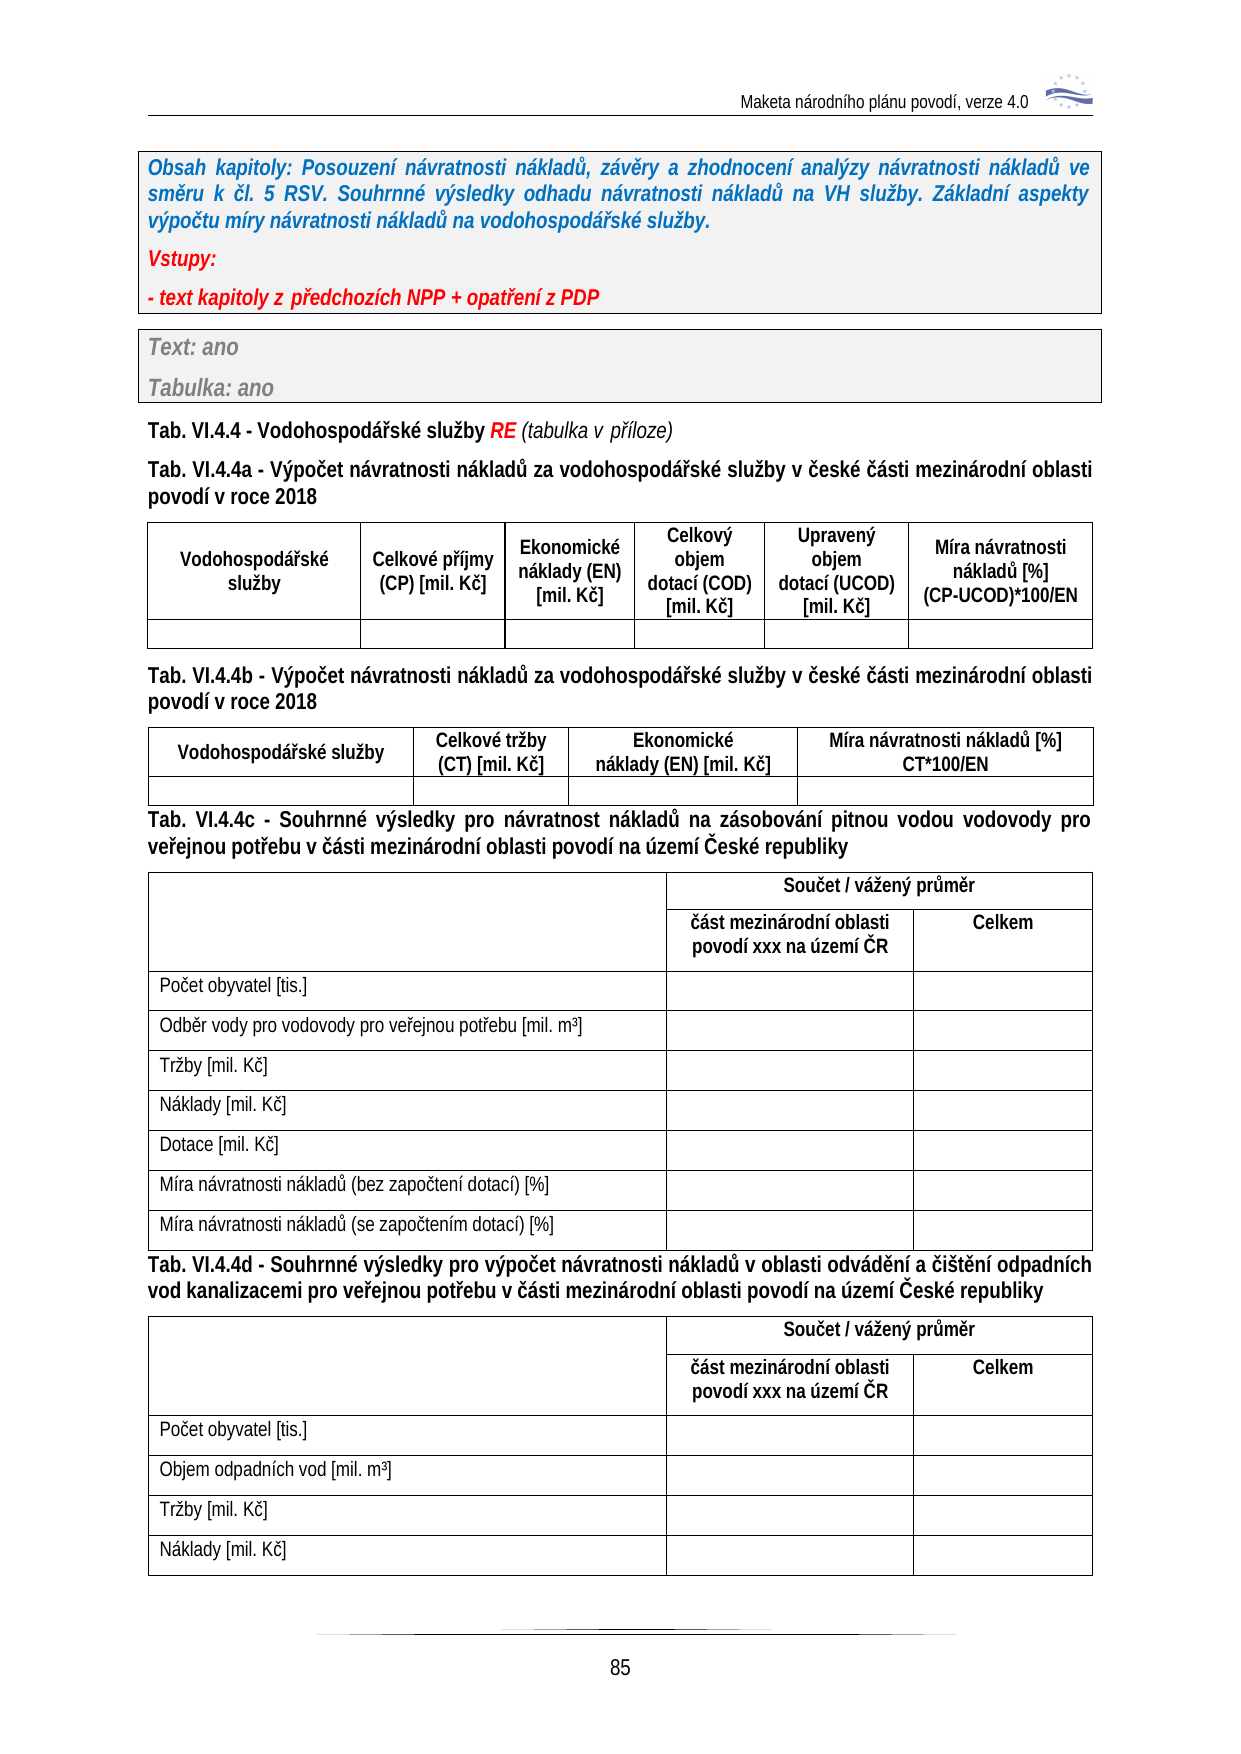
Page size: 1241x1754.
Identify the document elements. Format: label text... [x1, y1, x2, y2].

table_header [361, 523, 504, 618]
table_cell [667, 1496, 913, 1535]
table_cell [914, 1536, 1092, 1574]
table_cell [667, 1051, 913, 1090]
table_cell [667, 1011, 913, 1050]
text Tab. VI.4.4 - Vodohospodářské služby RE (tabulka v příloze) [148, 417, 1093, 444]
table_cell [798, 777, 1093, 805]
text - text kapitoly z předchozích NPP + opatření z PDP [139, 281, 1101, 313]
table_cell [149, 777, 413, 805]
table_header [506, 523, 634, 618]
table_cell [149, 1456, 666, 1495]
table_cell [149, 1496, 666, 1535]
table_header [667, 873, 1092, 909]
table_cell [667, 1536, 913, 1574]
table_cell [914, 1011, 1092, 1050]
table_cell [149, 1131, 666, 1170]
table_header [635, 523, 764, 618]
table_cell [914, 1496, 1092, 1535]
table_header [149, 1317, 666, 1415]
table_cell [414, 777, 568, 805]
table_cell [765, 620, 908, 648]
text Text: ano [139, 330, 1101, 360]
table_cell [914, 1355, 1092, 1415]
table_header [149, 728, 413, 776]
text Tab. VI.4.4b - Výpočet návratnosti nákladů za vodohospodářské služby v české části mezinárodní oblasti povodí v roce 2018 [148, 662, 1093, 714]
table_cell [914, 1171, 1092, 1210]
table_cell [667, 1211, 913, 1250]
text Tab. VI.4.4c - Souhrnné výsledky pro návratnost nákladů na zásobování pitnou vodou vodovody pro veřejnou potřebu v části mezinárodní oblasti povodí na území České republiky [148, 806, 1093, 859]
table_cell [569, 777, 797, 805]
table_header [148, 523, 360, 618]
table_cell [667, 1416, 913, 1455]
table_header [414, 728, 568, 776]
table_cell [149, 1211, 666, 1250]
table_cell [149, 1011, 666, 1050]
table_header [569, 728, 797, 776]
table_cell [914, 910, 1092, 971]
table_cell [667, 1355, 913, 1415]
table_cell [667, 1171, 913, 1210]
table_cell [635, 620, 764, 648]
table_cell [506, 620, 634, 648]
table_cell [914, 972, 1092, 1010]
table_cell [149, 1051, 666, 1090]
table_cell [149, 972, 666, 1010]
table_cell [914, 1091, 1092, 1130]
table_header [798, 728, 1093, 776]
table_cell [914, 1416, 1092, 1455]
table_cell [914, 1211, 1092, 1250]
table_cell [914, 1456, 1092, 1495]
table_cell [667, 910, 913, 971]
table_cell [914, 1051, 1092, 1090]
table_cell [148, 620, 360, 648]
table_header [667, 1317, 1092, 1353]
text Tab. VI.4.4d - Souhrnné výsledky pro výpočet návratnosti nákladů v oblasti odvádění a čištění odpadních vod kanalizacemi pro veřejnou potřebu v části mezinárodní oblasti povodí na území České republiky [148, 1251, 1093, 1303]
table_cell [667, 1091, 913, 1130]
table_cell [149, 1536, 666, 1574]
picture [1045, 73, 1093, 109]
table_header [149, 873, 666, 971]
text Obsah kapitoly: Posouzení návratnosti nákladů, závěry a zhodnocení analýzy návratnosti nákladů ve směru k čl. 5 RSV. Souhrnné výsledky odhadu návratnosti nákladů na VH služby. Základní aspekty výpočtu míry návratnosti nákladů na vodohospodářské služby. [139, 152, 1101, 233]
text Tabulka: ano [139, 370, 1101, 402]
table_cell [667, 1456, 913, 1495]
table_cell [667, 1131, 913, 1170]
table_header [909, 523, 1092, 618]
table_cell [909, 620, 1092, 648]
text Vstupy: [139, 242, 1101, 272]
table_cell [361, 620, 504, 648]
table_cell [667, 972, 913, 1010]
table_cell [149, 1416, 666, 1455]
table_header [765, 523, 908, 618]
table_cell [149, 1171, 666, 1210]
text Tab. VI.4.4a - Výpočet návratnosti nákladů za vodohospodářské služby v české části mezinárodní oblasti povodí v roce 2018 [148, 456, 1093, 509]
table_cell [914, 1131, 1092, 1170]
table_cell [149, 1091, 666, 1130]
